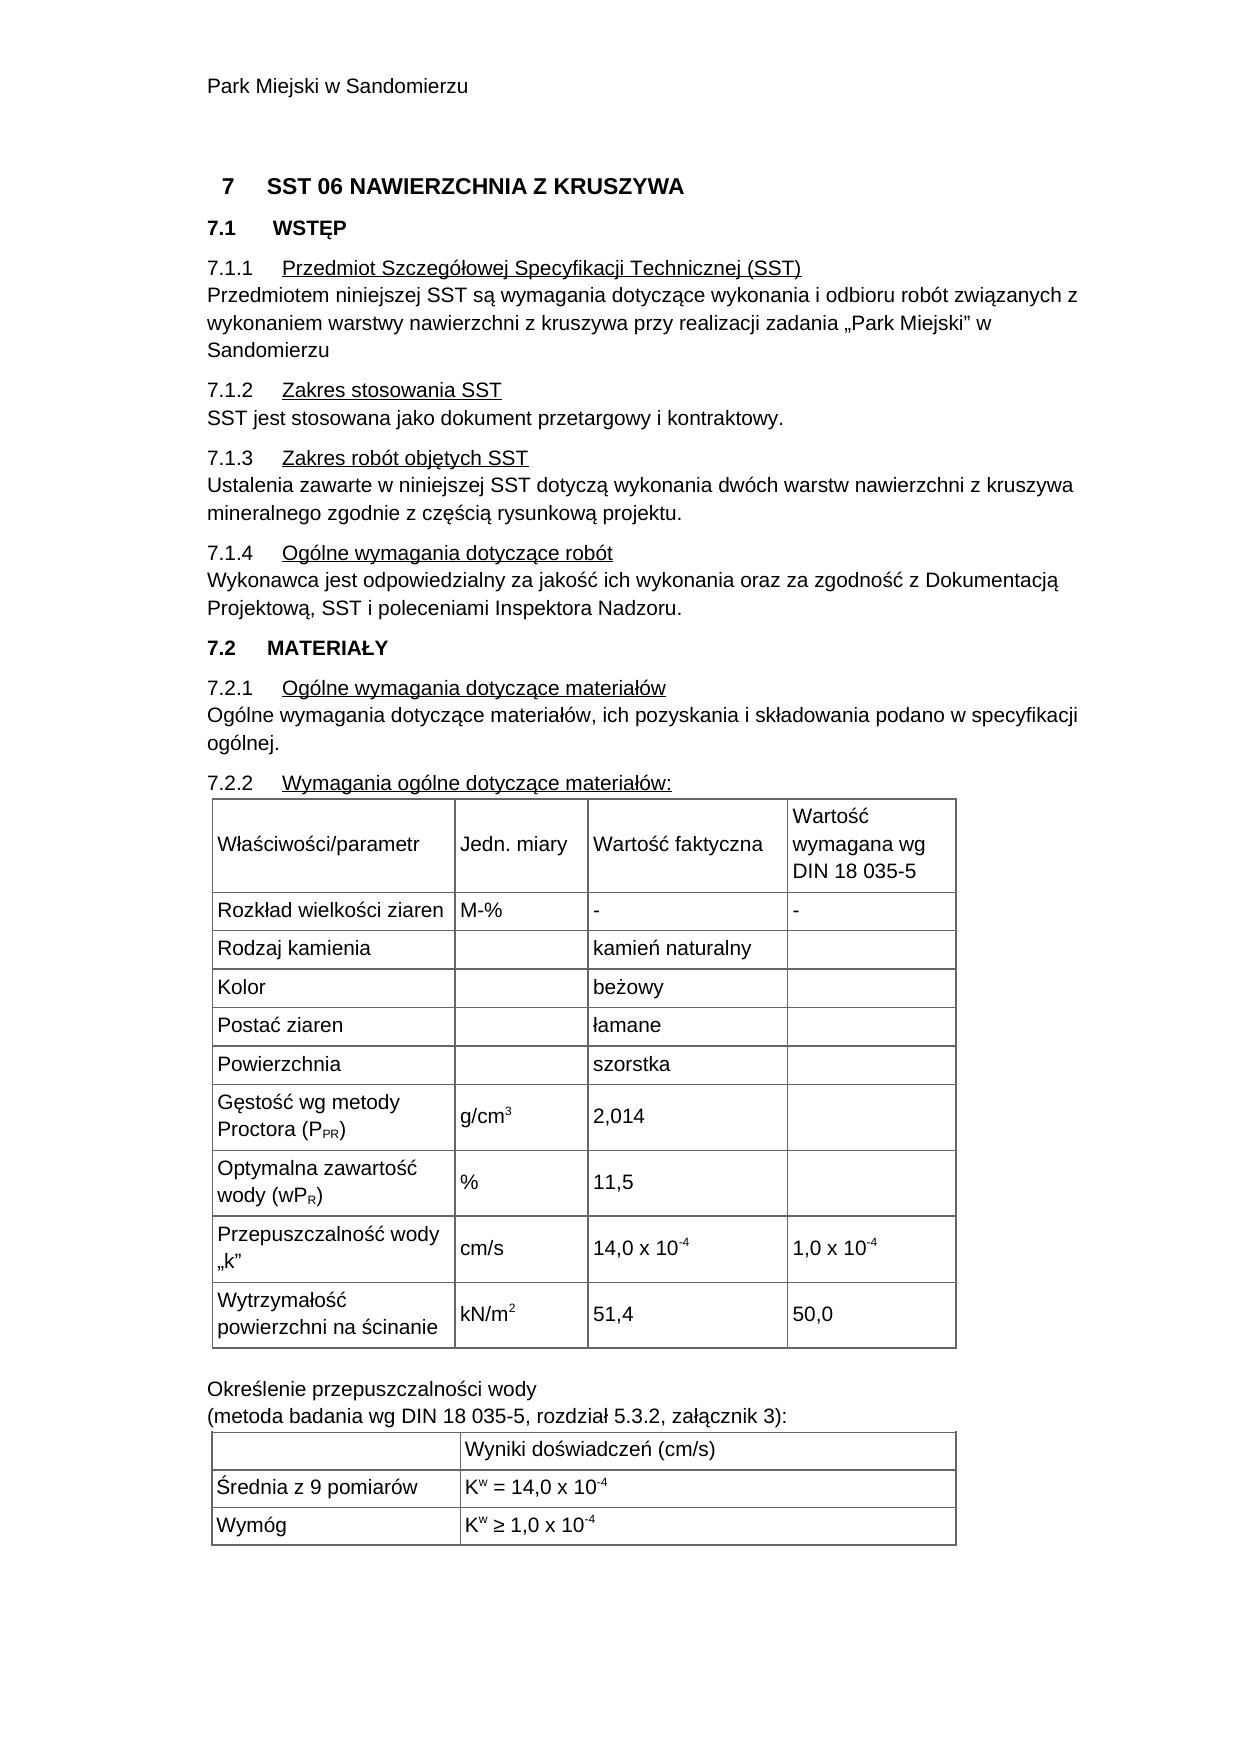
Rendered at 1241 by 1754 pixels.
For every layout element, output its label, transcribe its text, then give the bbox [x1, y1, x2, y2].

subtitle Zakres robót objętych SST [207, 445, 1092, 469]
table_cell [456, 1047, 587, 1083]
table_cell cm/s [456, 1217, 587, 1281]
text Przedmiotem niniejszej SST są wymagania dotyczące wykonania i odbioru robót związanych z wykonaniem warstwy nawierzchni z kruszywa przy realizacji zadania „Park Miejski” w Sandomierzu [207, 283, 1092, 362]
table_cell szorstka [589, 1047, 787, 1083]
table_cell 11,5 [589, 1151, 787, 1215]
table_cell Gęstość wg metody Proctora (PPR) [213, 1085, 454, 1149]
table_cell Rozkład wielkości ziaren [213, 893, 454, 930]
table_cell Optymalna zawartość wody (wPR) [213, 1151, 454, 1215]
text SST jest stosowana jako dokument przetargowy i kontraktowy. [207, 405, 1092, 429]
table_cell 51,4 [589, 1283, 787, 1347]
table_cell Powierzchnia [213, 1047, 454, 1083]
text Określenie przepuszczalności wody (metoda badania wg DIN 18 035-5, rozdział 5.3.2, załącznik 3): [207, 1376, 1092, 1428]
subtitle Wymagania ogólne dotyczące materiałów: [207, 770, 1092, 794]
table_cell Postać ziaren [213, 1008, 454, 1045]
table_cell 2,014 [589, 1085, 787, 1149]
subtitle Zakres stosowania SST [207, 378, 1092, 402]
table_cell - [788, 893, 955, 930]
table_cell [456, 970, 587, 1007]
table_cell kamień naturalny [589, 931, 787, 968]
table_header Wyniki doświadczeń (cm/s) [461, 1433, 955, 1469]
table_header Wartość wymagana wg DIN 18 035-5 [788, 800, 955, 891]
table_cell Kw ≥ 1,0 x 10-4 [461, 1508, 955, 1544]
table_cell Średnia z 9 pomiarów [213, 1471, 460, 1507]
table_cell 14,0 x 10-4 [589, 1217, 787, 1281]
table_cell łamane [589, 1008, 787, 1045]
table_cell [788, 1085, 955, 1149]
table_header [213, 1433, 460, 1469]
text Ustalenia zawarte w niniejszej SST dotyczą wykonania dwóch warstw nawierzchni z kruszywa mineralnego zgodnie z częścią rysunkową projektu. [207, 473, 1092, 524]
table_header Wartość faktyczna [589, 800, 787, 891]
table_cell [456, 931, 587, 968]
table_cell Rodzaj kamienia [213, 931, 454, 968]
subtitle Przedmiot Szczegółowej Specyfikacji Technicznej (SST) [207, 255, 1092, 279]
table_cell [788, 1047, 955, 1083]
table_cell kN/m2 [456, 1283, 587, 1347]
table_cell beżowy [589, 970, 787, 1007]
subtitle Ogólne wymagania dotyczące materiałów [207, 675, 1092, 699]
table_cell - [589, 893, 787, 930]
table_cell [788, 970, 955, 1007]
text Ogólne wymagania dotyczące materiałów, ich pozyskania i składowania podano w specyfikacji ogólnej. [207, 703, 1092, 754]
subtitle MATERIAŁY [207, 635, 1092, 659]
table_cell Wymóg [213, 1508, 460, 1544]
subtitle SST 06 NAWIERZCHNIA Z KRUSZYWA [222, 173, 1092, 199]
table_cell g/cm3 [456, 1085, 587, 1149]
table_cell [788, 1008, 955, 1045]
table_cell [456, 1008, 587, 1045]
text Wykonawca jest odpowiedzialny za jakość ich wykonania oraz za zgodność z Dokumentacją Projektową, SST i poleceniami Inspektora Nadzoru. [207, 568, 1092, 619]
table_cell M-% [456, 893, 587, 930]
table_cell [788, 931, 955, 968]
subtitle Ogólne wymagania dotyczące robót [207, 540, 1092, 564]
table_cell Kolor [213, 970, 454, 1007]
subtitle WSTĘP [207, 215, 1092, 239]
table_cell Wytrzymałość powierzchni na ścinanie [213, 1283, 454, 1347]
table_cell % [456, 1151, 587, 1215]
table_header Właściwości/parametr [213, 800, 454, 891]
table_cell Kw = 14,0 x 10-4 [461, 1471, 955, 1507]
table_header Jedn. miary [456, 800, 587, 891]
table_cell 1,0 x 10-4 [788, 1217, 955, 1281]
table_cell 50,0 [788, 1283, 955, 1347]
table_cell [788, 1151, 955, 1215]
table_cell Przepuszczalność wody „k” [213, 1217, 454, 1281]
